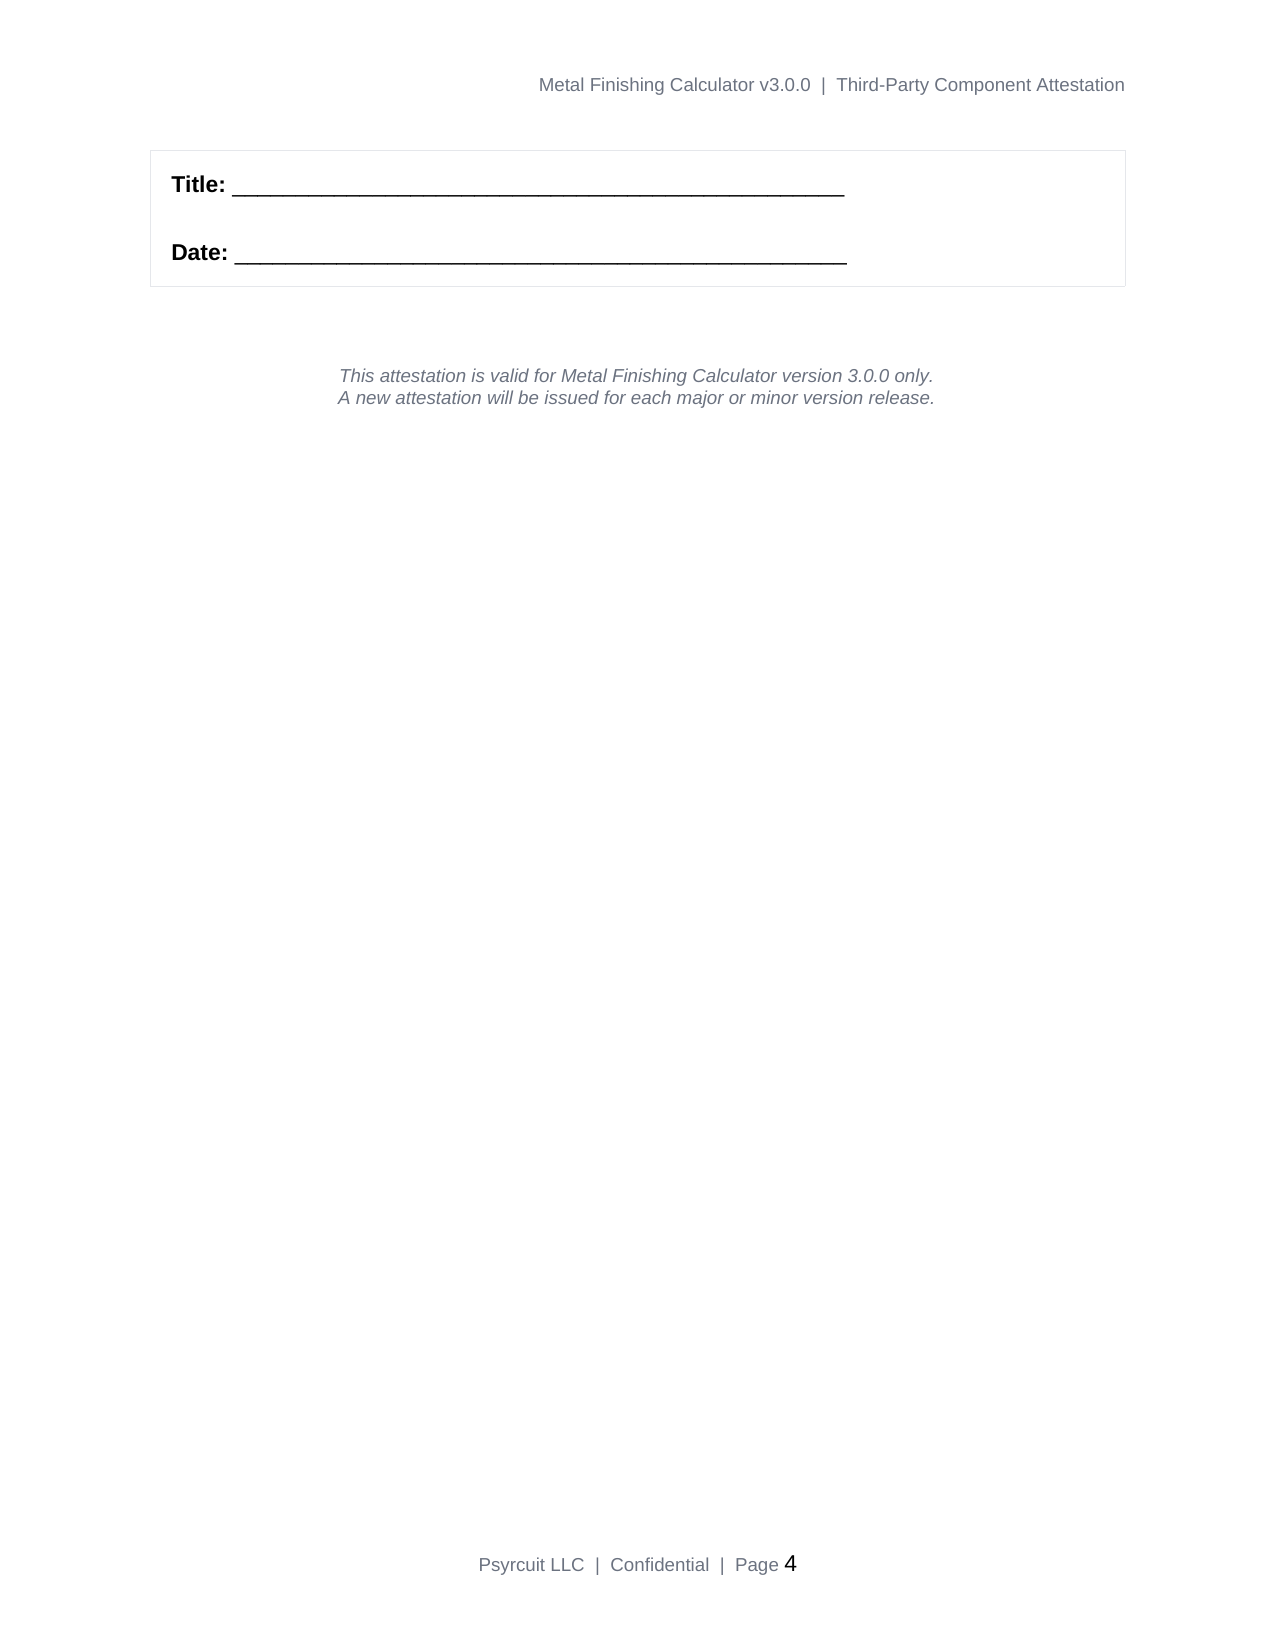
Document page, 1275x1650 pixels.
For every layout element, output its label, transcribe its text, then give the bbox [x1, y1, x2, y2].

text A new attestation will be issued for each major or minor version release. [150, 386, 1125, 408]
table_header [151, 151, 1125, 286]
text This attestation is valid for Metal Finishing Calculator version 3.0.0 only. [150, 365, 1125, 386]
